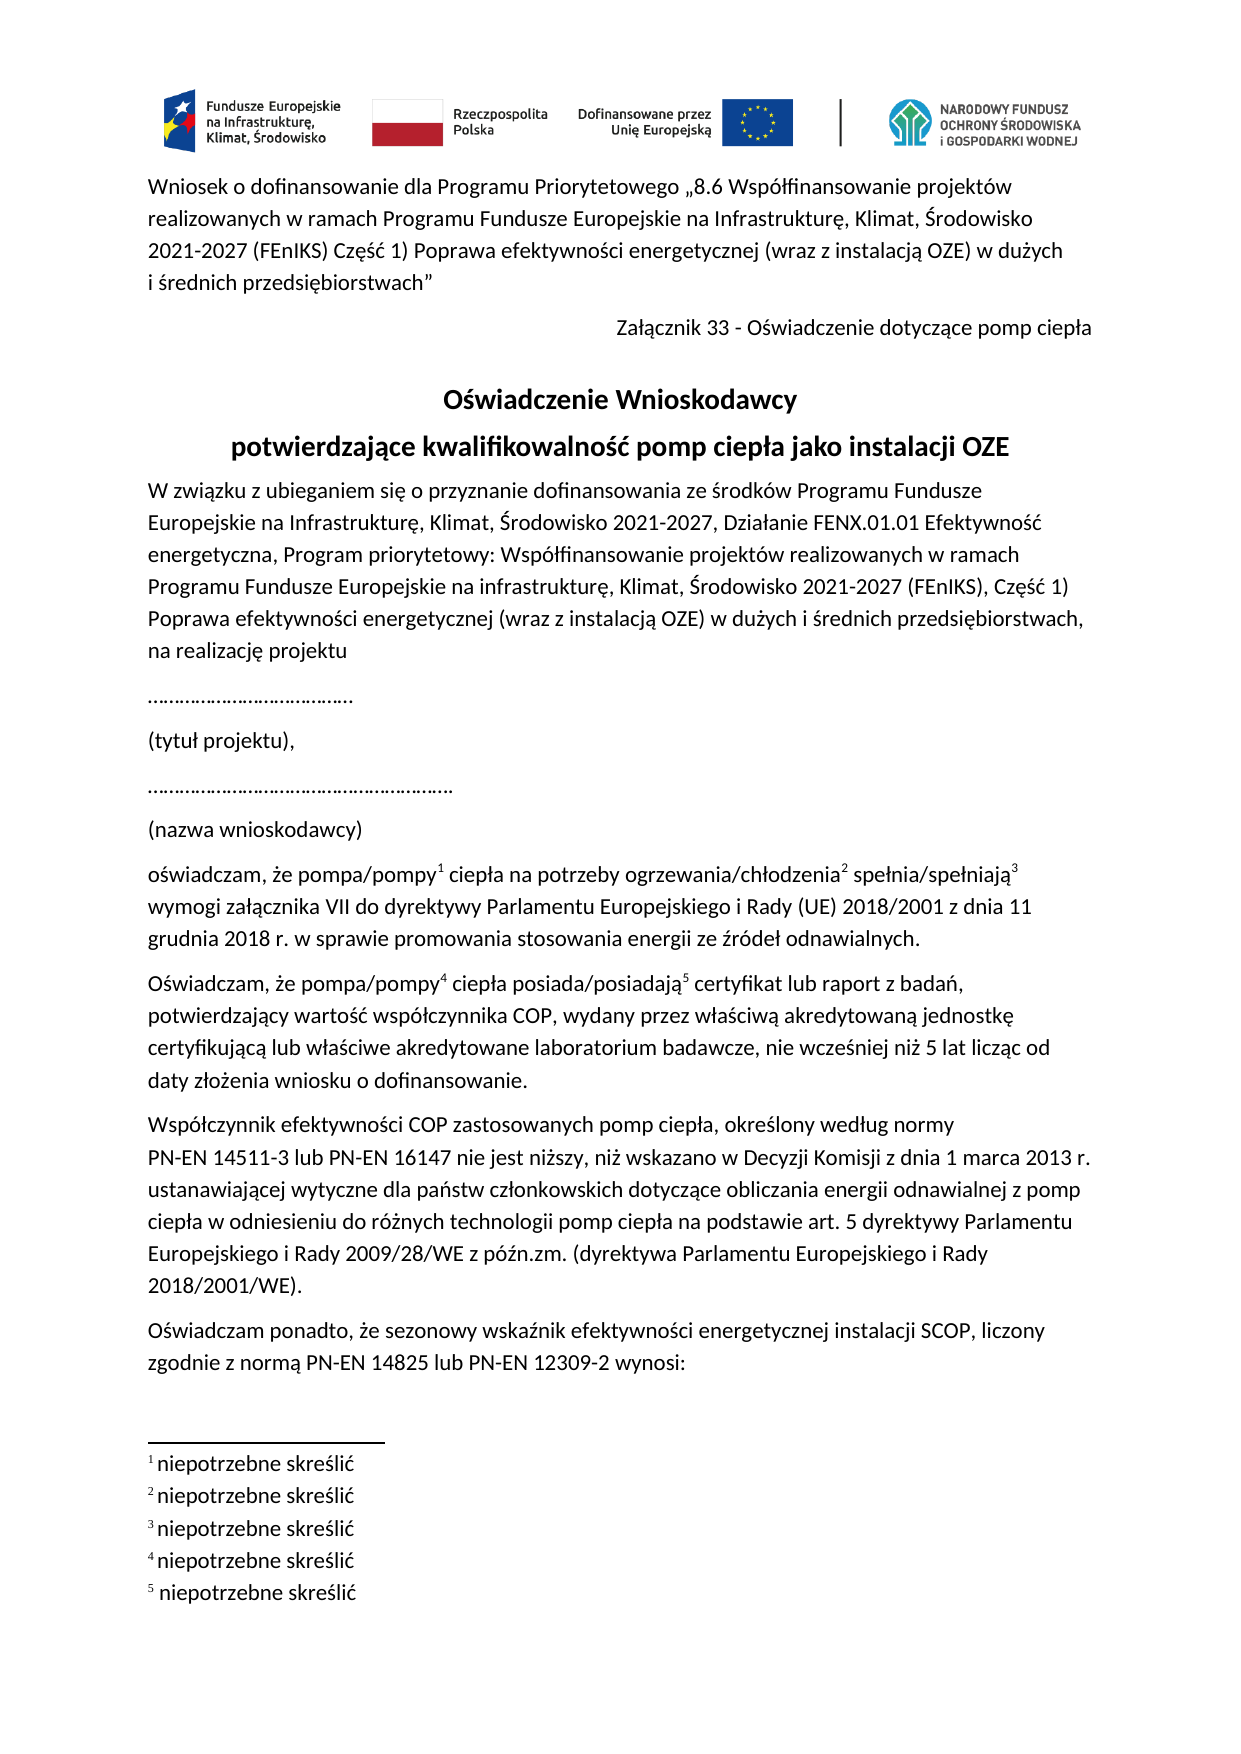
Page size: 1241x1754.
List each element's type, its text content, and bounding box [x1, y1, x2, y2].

subtitle Oświadczenie Wnioskodawcy [148, 381, 1092, 417]
text (nazwa wnioskodawcy) [148, 815, 1092, 843]
subtitle potwierdzające kwalifikowalność pomp ciepła jako instalacji OZE [148, 428, 1092, 464]
text (tytuł projektu), [148, 726, 1092, 754]
text oświadczam, że pompa/pompy ciepła na potrzeby ogrzewania/chłodzenia spełnia/spełniają wymogi załącznika VII do dyrektywy Parlamentu Europejskiego i Rady (UE) 2018/2001 z dnia 11 grudnia 2018 r. w sprawie promowania stosowania energii ze źródeł odnawialnych. [148, 860, 1092, 952]
text …………………………………………………. [148, 771, 1092, 799]
text Oświadczam, że pompa/pompy ciepła posiada/posiadają certyfikat lub raport z badań, potwierdzający wartość współczynnika COP, wydany przez właściwą akredytowaną jednostkę certyfikującą lub właściwe akredytowane laboratorium badawcze, nie wcześniej niż 5 lat licząc od daty złożenia wniosku o dofinansowanie. [148, 969, 1092, 1094]
text Współczynnik efektywności COP zastosowanych pomp ciepła, określony według normy PN-EN 14511-3 lub PN-EN 16147 nie jest niższy, niż wskazano w Decyzji Komisji z dnia 1 marca 2013 r. ustanawiającej wytyczne dla państw członkowskich dotyczące obliczania energii odnawialnej z pomp ciepła w odniesieniu do różnych technologii pomp ciepła na podstawie art. 5 dyrektywy Parlamentu Europejskiego i Rady 2009/28/WE z późn.zm. (dyrektywa Parlamentu Europejskiego i Rady 2018/2001/WE). [148, 1110, 1092, 1299]
picture [147, 73, 1093, 168]
text ………………………………… [148, 681, 1092, 709]
text Oświadczam ponadto, że sezonowy wskaźnik efektywności energetycznej instalacji SCOP, liczony zgodnie z normą PN-EN 14825 lub PN-EN 12309-2 wynosi: [148, 1316, 1092, 1376]
text W związku z ubieganiem się o przyznanie dofinansowania ze środków Programu Fundusze Europejskie na Infrastrukturę, Klimat, Środowisko 2021-2027, Działanie FENX.01.01 Efektywność energetyczna, Program priorytetowy: Współfinansowanie projektów realizowanych w ramach Programu Fundusze Europejskie na infrastrukturę, Klimat, Środowisko 2021-2027 (FEnIKS), Część 1) Poprawa efektywności energetycznej (wraz z instalacją OZE) w dużych i średnich przedsiębiorstwach, na realizację projektu [148, 476, 1092, 665]
